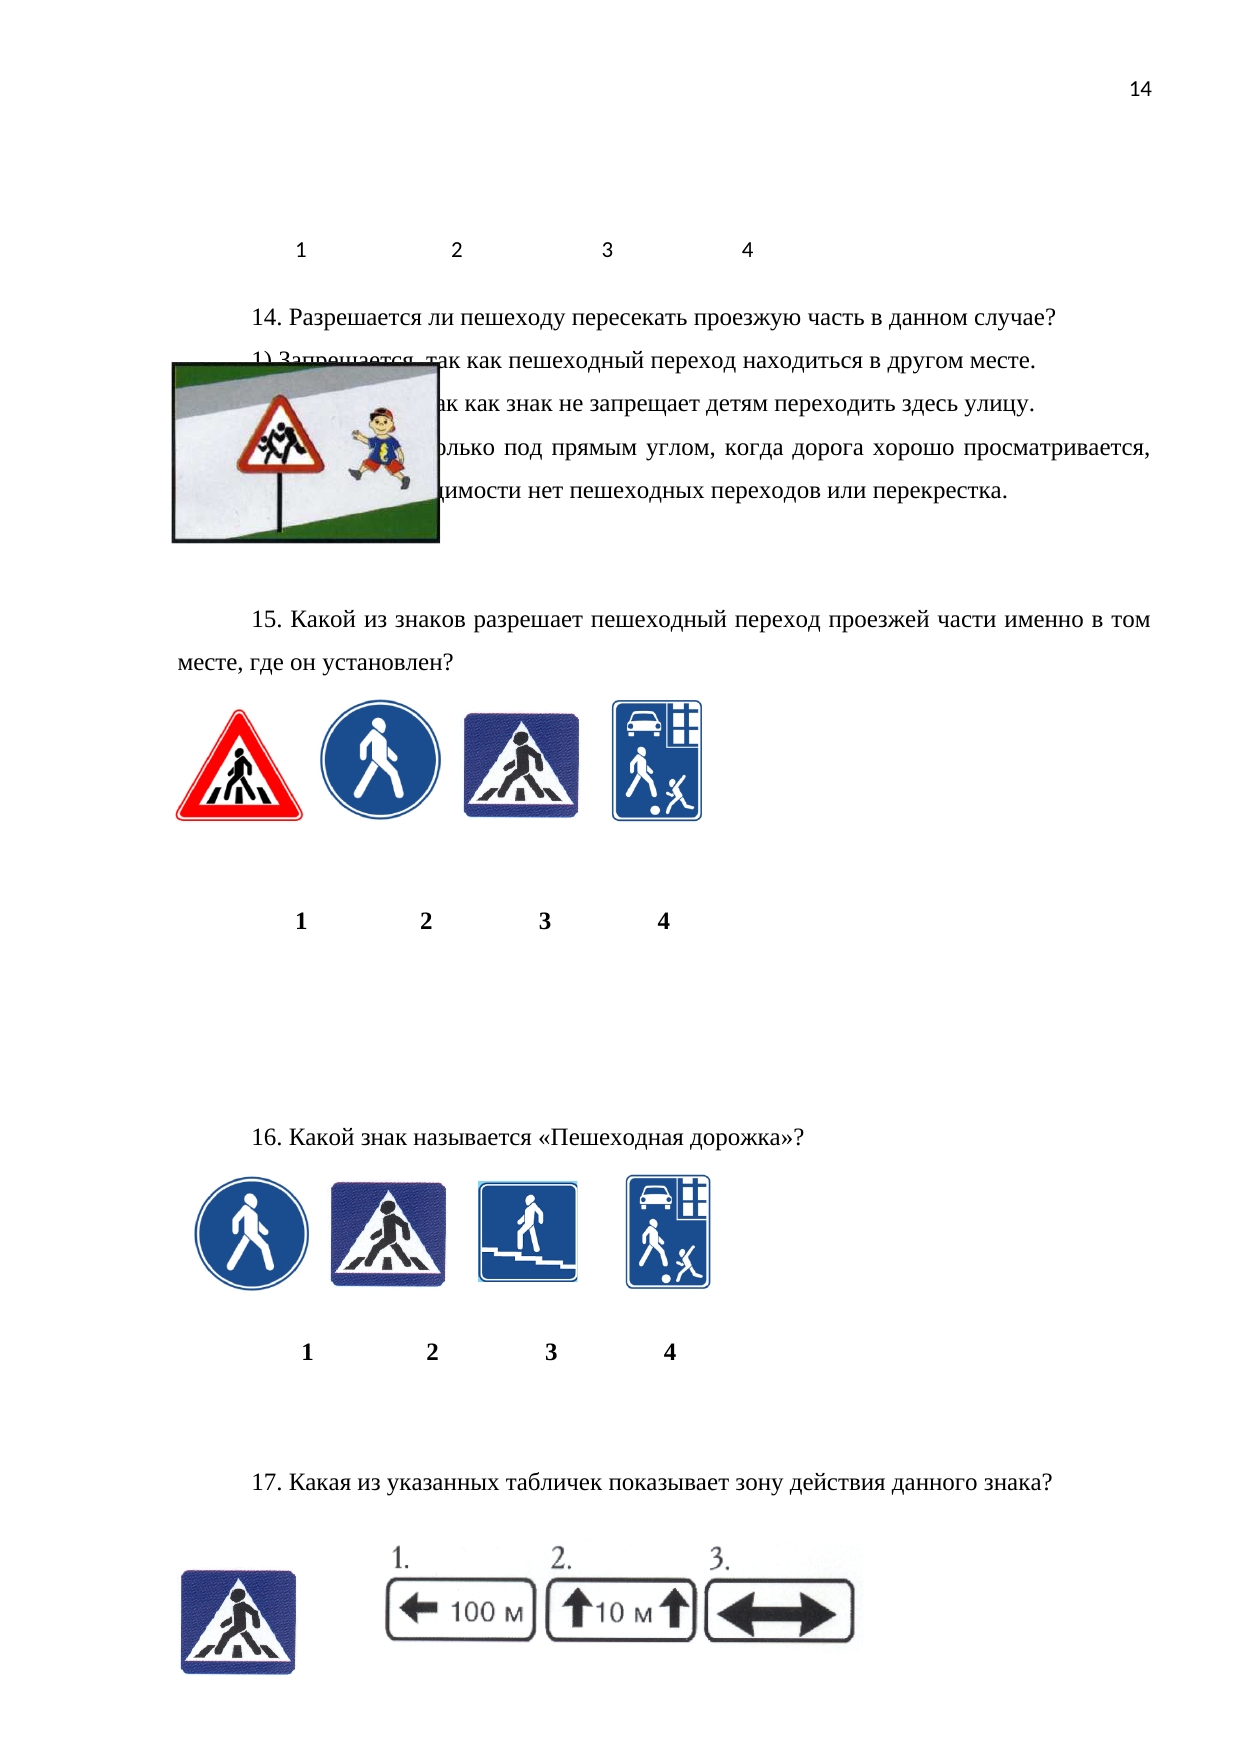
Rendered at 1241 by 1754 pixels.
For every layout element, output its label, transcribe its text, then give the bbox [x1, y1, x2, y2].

picture [459, 710, 582, 820]
picture [327, 1179, 449, 1289]
text 1 2 3 4 [177, 906, 1152, 935]
picture [177, 1567, 299, 1677]
text 3) Разрешается только под прямым углом, когда дорога хорошо просматривается, обе стороны и в зоне видимости нет пешеходных переходов или перекрестка. [441, 432, 1152, 503]
text 1) Запрещается, так как пешеходный переход находиться в другом месте. [177, 345, 1152, 374]
picture [608, 696, 706, 823]
picture [622, 1171, 713, 1291]
picture [189, 1174, 310, 1295]
text 16. Какой знак называется «Пешеходная дорожка»? [177, 1122, 1152, 1150]
text 14. Разрешается ли пешеходу пересекать проезжую часть в данном случае? [177, 302, 1152, 331]
picture [171, 362, 441, 544]
text 1 2 3 4 [177, 1337, 1152, 1366]
picture [379, 1538, 896, 1662]
picture [314, 697, 442, 824]
text 17. Какая из указанных табличек показывает зону действия данного знака? [177, 1467, 1152, 1495]
text 15. Какой из знаков разрешает пешеходный переход проезжей части именно в том месте, где он установлен? [177, 604, 1152, 676]
text 2) Разрешается, так как знак не запрещает детям переходить здесь улицу. [441, 388, 1152, 417]
picture [168, 706, 311, 827]
picture [478, 1181, 578, 1282]
